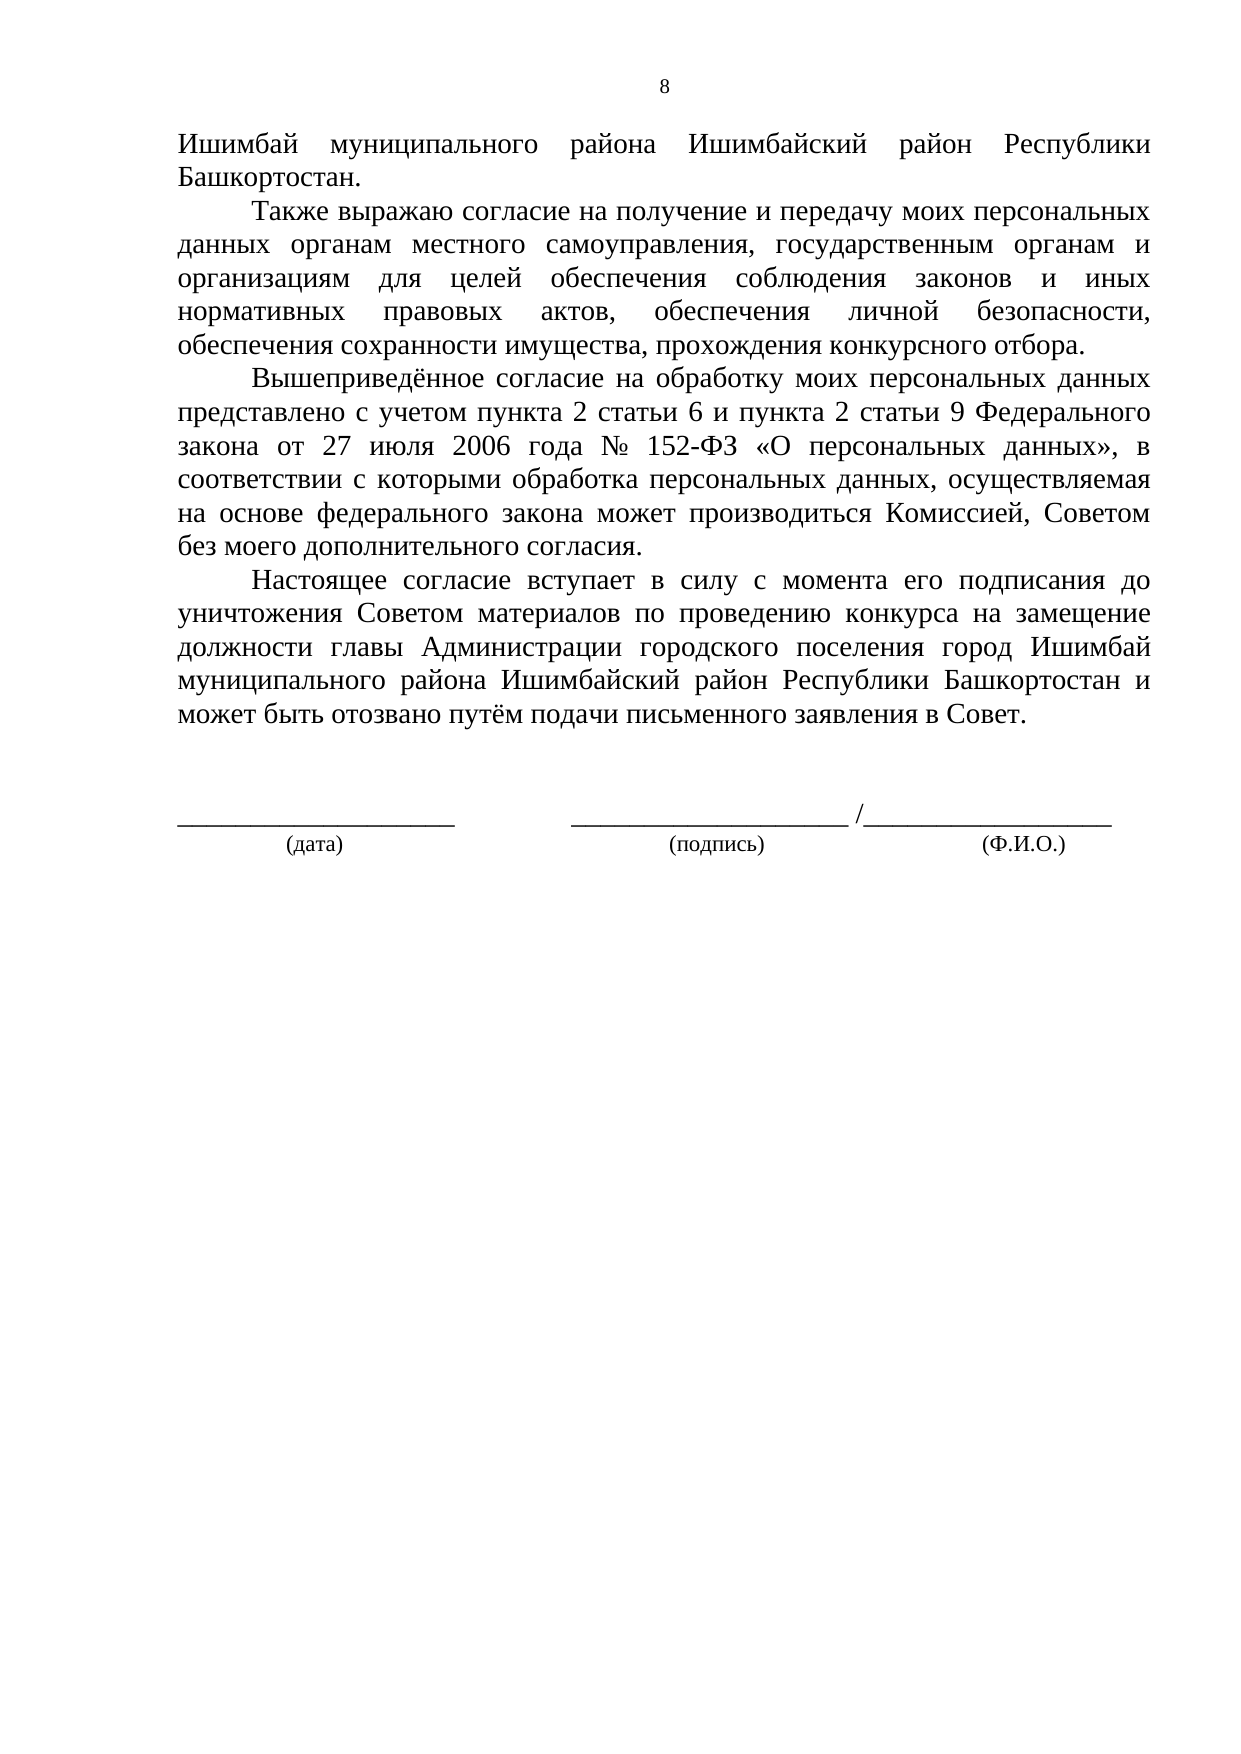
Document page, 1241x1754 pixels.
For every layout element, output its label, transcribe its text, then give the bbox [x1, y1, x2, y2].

text Вышеприведённое согласие на обработку моих персональных данных представлено с учетом пункта 2 статьи 6 и пункта 2 статьи 9 Федерального закона от 27 июля 2006 года № 152-ФЗ «О персональных данных», в соответствии с которыми обработка персональных данных, осуществляемая на основе федерального закона может производиться Комиссией, Советом без моего дополнительного согласия. [177, 361, 1152, 562]
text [177, 126, 1152, 193]
text (дата) (подпись) (Ф.И.О.) [177, 830, 1152, 857]
text Настоящее согласие вступает в силу с момента его подписания до уничтожения Советом материалов по проведению конкурса на замещение должности главы Администрации городского поселения город Ишимбай муниципального района Ишимбайский район Республики Башкортостан и может быть отозвано путём подачи письменного заявления в Совет. [177, 562, 1152, 729]
text ___________________ ___________________ /_________________ [177, 797, 1152, 830]
text Также выражаю согласие на получение и передачу моих персональных данных органам местного самоуправления, государственным органам и организациям для целей обеспечения соблюдения законов и иных нормативных правовых актов, обеспечения личной безопасности, обеспечения сохранности имущества, прохождения конкурсного отбора. [177, 193, 1152, 361]
